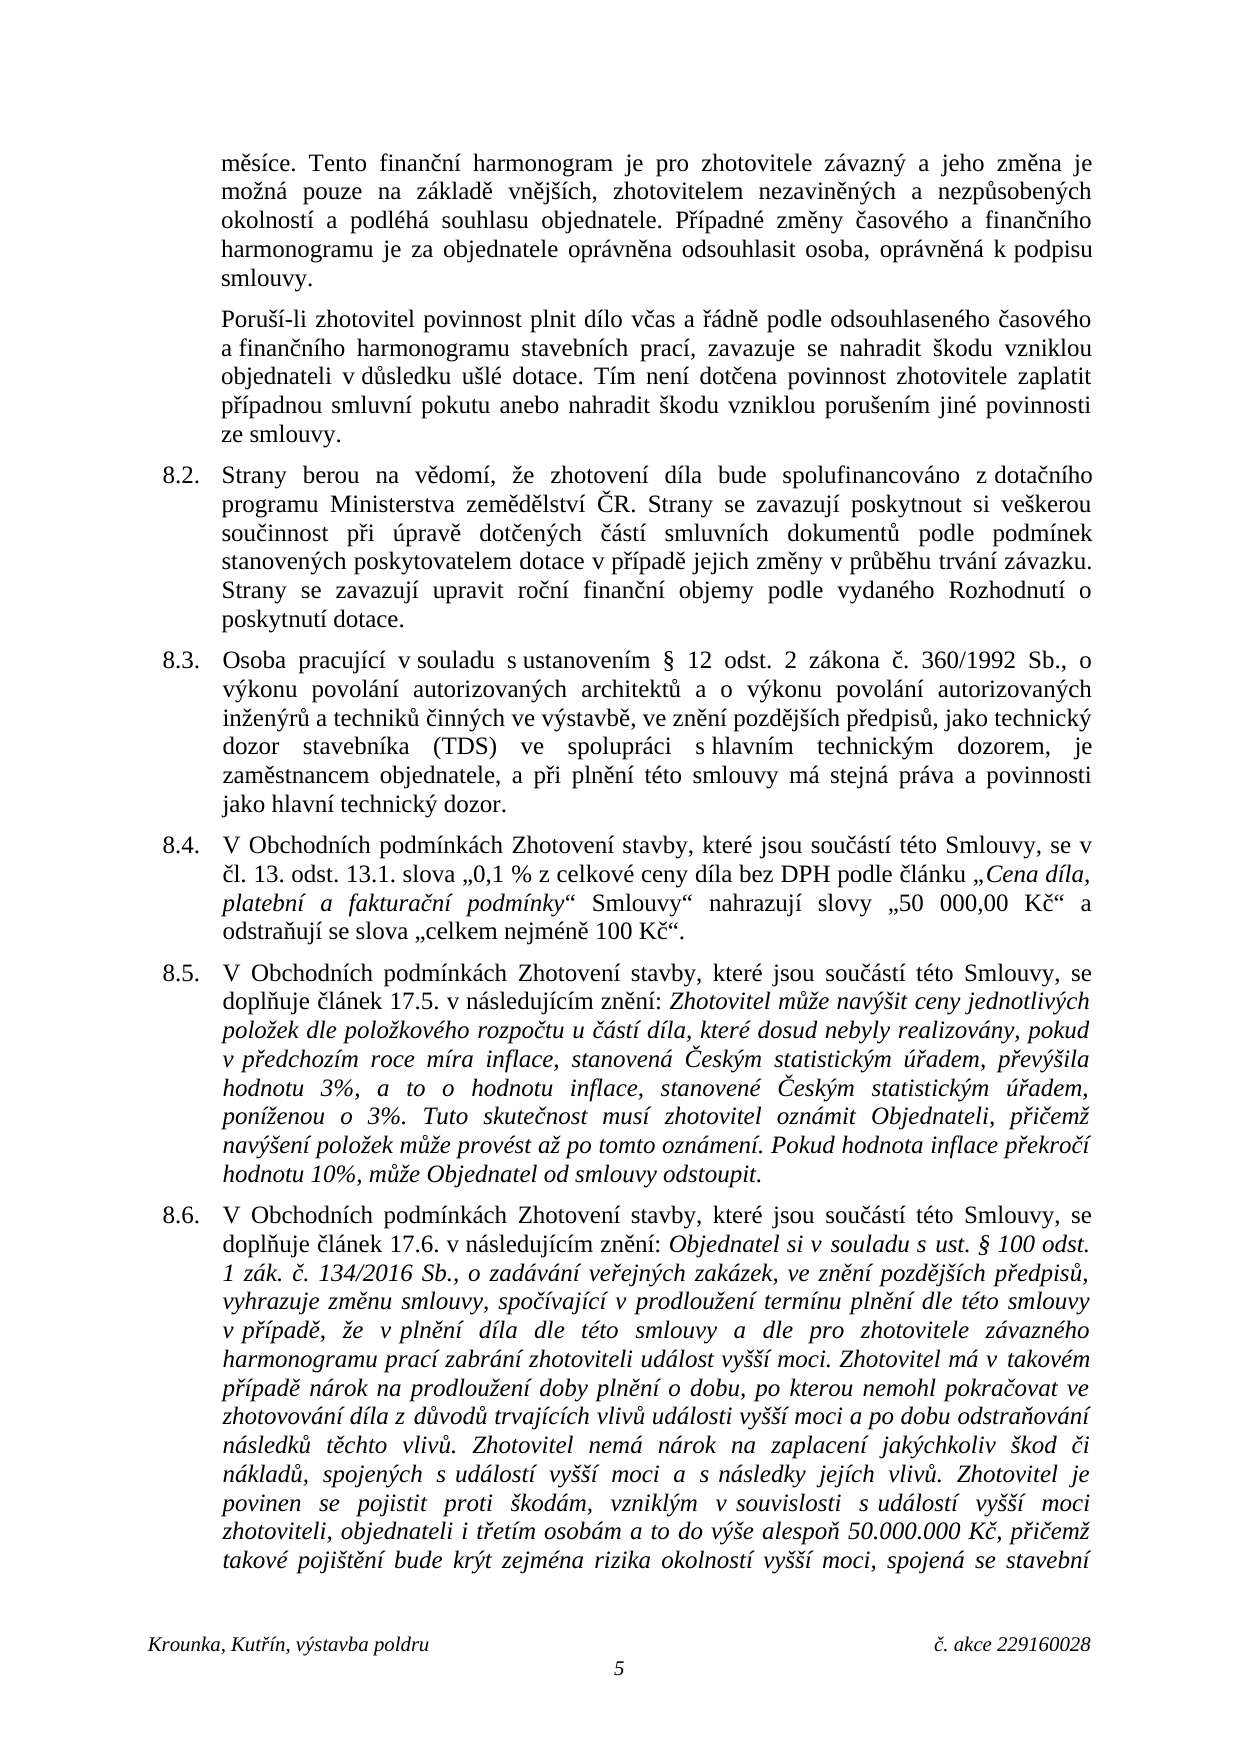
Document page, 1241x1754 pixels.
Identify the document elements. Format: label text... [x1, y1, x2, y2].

list V Obchodních podmínkách Zhotovení stavby, které jsou součástí této Smlouvy, se doplňuje článek 17.5. v následujícím znění: Zhotovitel může navýšit ceny jednotlivých položek dle položkového rozpočtu u částí díla, které dosud nebyly realizovány, pokud v předchozím roce míra inflace, stanovená Českým statistickým úřadem, převýšila hodnotu 3%, a to o hodnotu inflace, stanovené Českým statistickým úřadem, poníženou o 3%. Tuto skutečnost musí zhotovitel oznámit Objednateli, přičemž navýšení položek může provést až po tomto oznámení. Pokud hodnota inflace překročí hodnotu 10%, může Objednatel od smlouvy odstoupit. [162, 958, 1093, 1188]
list V Obchodních podmínkách Zhotovení stavby, které jsou součástí této Smlouvy, se v čl. 13. odst. 13.1. slova „0,1 % z celkové ceny díla bez DPH podle článku „Cena díla, platební a fakturační podmínky“ Smlouvy“ nahrazují slovy „50 000,00 Kč“ a odstraňují se slova „celkem nejméně 100 Kč“. [162, 830, 1093, 945]
list Strany berou na vědomí, že zhotovení díla bude spolufinancováno z dotačního programu Ministerstva zemědělství ČR. Strany se zavazují poskytnout si veškerou součinnost při úpravě dotčených částí smluvních dokumentů podle podmínek stanovených poskytovatelem dotace v případě jejich změny v průběhu trvání závazku. Strany se zavazují upravit roční finanční objemy podle vydaného Rozhodnutí o poskytnutí dotace. [162, 460, 1093, 633]
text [221, 148, 1093, 291]
text Poruší-li zhotovitel povinnost plnit dílo včas a řádně podle odsouhlaseného časového a finančního harmonogramu stavebních prací, zavazuje se nahradit škodu vzniklou objednateli v důsledku ušlé dotace. Tím není dotčena povinnost zhotovitele zaplatit případnou smluvní pokutu anebo nahradit škodu vzniklou porušením jiné povinnosti ze smlouvy. [221, 304, 1093, 448]
list Osoba pracující v souladu s ustanovením § 12 odst. 2 zákona č. 360/1992 Sb., o výkonu povolání autorizovaných architektů a o výkonu povolání autorizovaných inženýrů a techniků činných ve výstavbě, ve znění pozdějších předpisů, jako technický dozor stavebníka (TDS) ve spolupráci s hlavním technickým dozorem, je zaměstnancem objednatele, a při plnění této smlouvy má stejná práva a povinnosti jako hlavní technický dozor. [162, 645, 1093, 818]
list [162, 1200, 1093, 1574]
